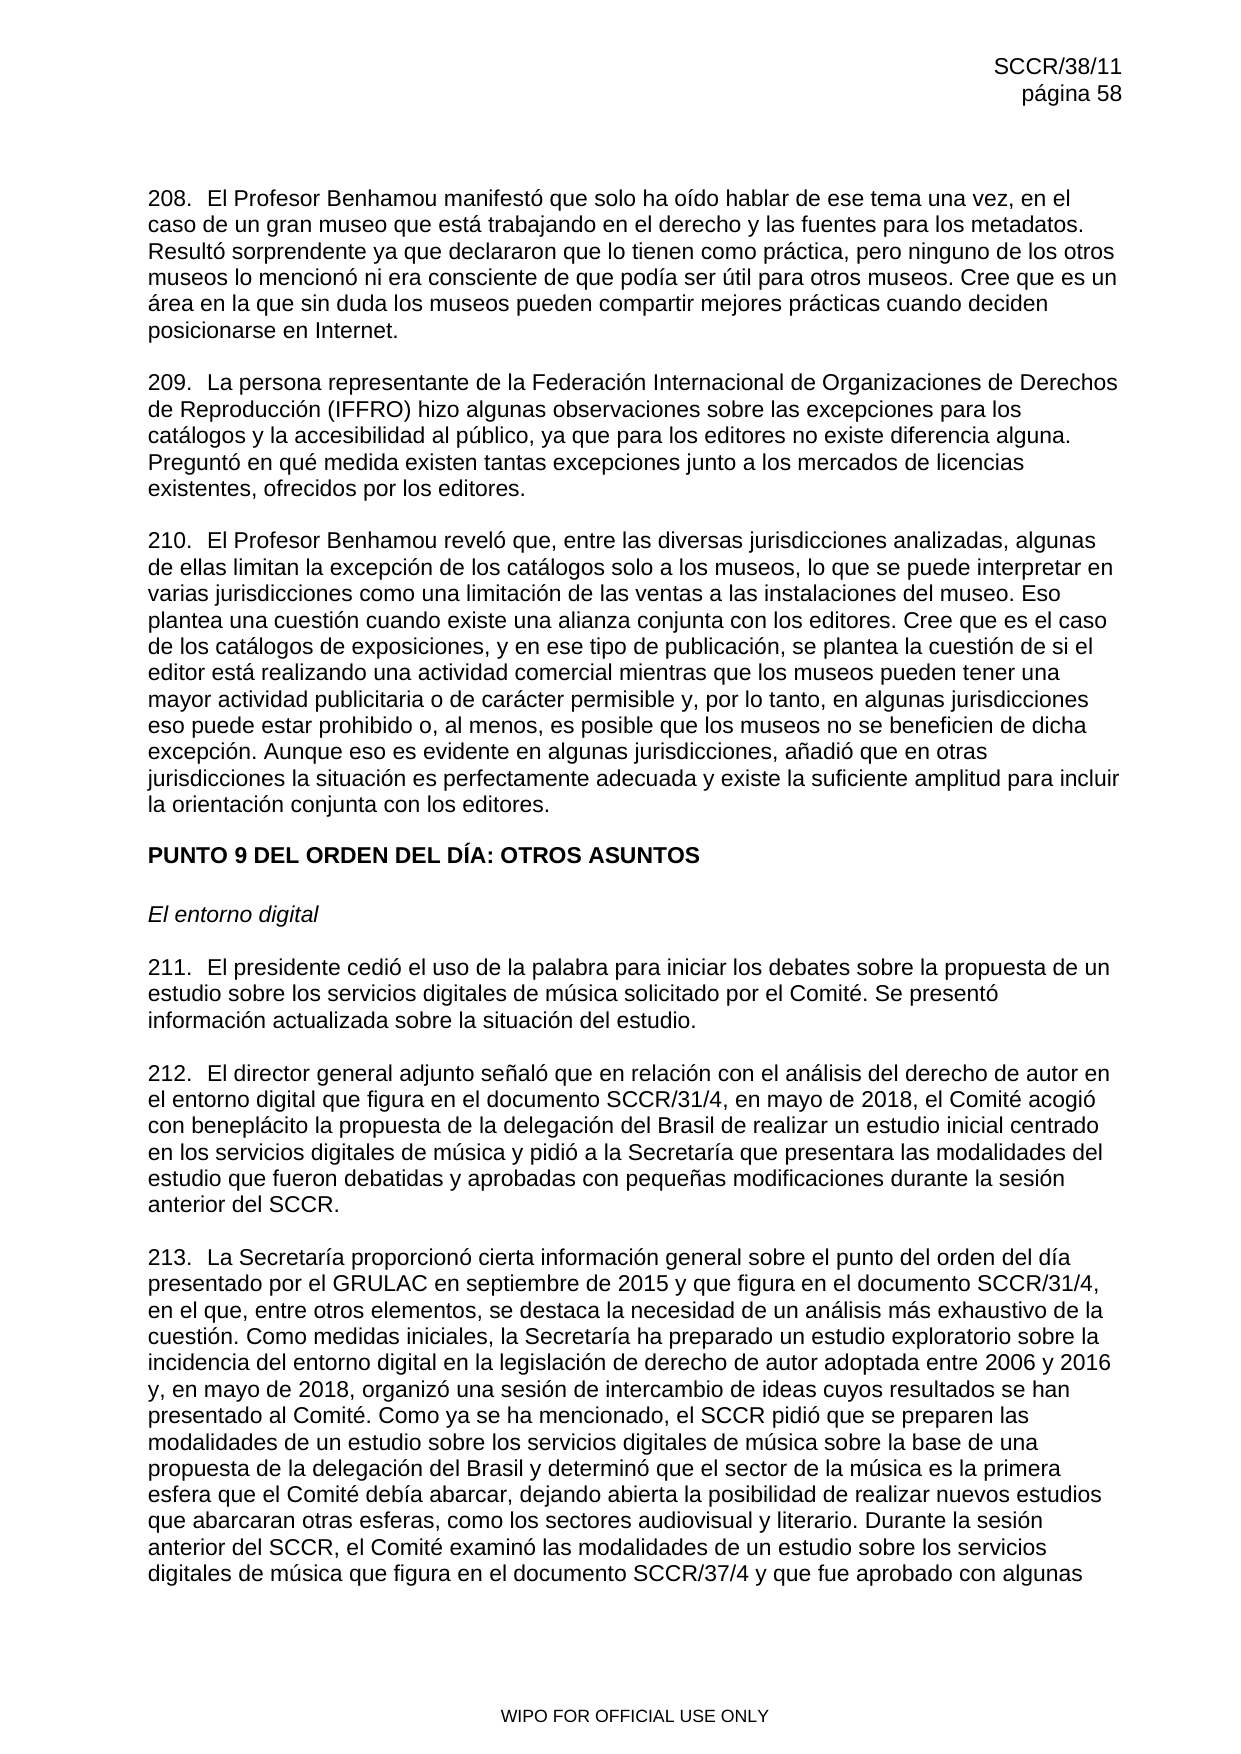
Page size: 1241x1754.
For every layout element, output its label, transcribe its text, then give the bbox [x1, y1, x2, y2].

list El Profesor Benhamou reveló que, entre las diversas jurisdicciones analizadas, algunas de ellas limitan la excepción de los catálogos solo a los museos, lo que se puede interpretar en varias jurisdicciones como una limitación de las ventas a las instalaciones del museo. Eso plantea una cuestión cuando existe una alianza conjunta con los editores. Cree que es el caso de los catálogos de exposiciones, y en ese tipo de publicación, se plantea la cuestión de si el editor está realizando una actividad comercial mientras que los museos pueden tener una mayor actividad publicitaria o de carácter permisible y, por lo tanto, en algunas jurisdicciones eso puede estar prohibido o, al menos, es posible que los museos no se beneficien de dicha excepción. Aunque eso es evidente en algunas jurisdicciones, añadió que en otras jurisdicciones la situación es perfectamente adecuada y existe la suficiente amplitud para incluir la orientación conjunta con los editores. [148, 527, 1122, 817]
text El entorno digital [148, 901, 1122, 928]
list El Profesor Benhamou manifestó que solo ha oído hablar de ese tema una vez, en el caso de un gran museo que está trabajando en el derecho y las fuentes para los metadatos. Resultó sorprendente ya que declararon que lo tienen como práctica, pero ninguno de los otros museos lo mencionó ni era consciente de que podía ser útil para otros museos. Cree que es un área en la que sin duda los museos pueden compartir mejores prácticas cuando deciden posicionarse en Internet. [148, 185, 1122, 343]
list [148, 1244, 1122, 1587]
list La persona representante de la Federación Internacional de Organizaciones de Derechos de Reproducción (IFFRO) hizo algunas observaciones sobre las excepciones para los catálogos y la accesibilidad al público, ya que para los editores no existe diferencia alguna. Preguntó en qué medida existen tantas excepciones junto a los mercados de licencias existentes, ofrecidos por los editores. [148, 369, 1122, 501]
subtitle PUNTO 9 DEL ORDEN DEL DÍA: OTROS ASUNTOS [148, 842, 1122, 869]
list El presidente cedió el uso de la palabra para iniciar los debates sobre la propuesta de un estudio sobre los servicios digitales de música solicitado por el Comité. Se presentó información actualizada sobre la situación del estudio. [148, 954, 1122, 1033]
list El director general adjunto señaló que en relación con el análisis del derecho de autor en el entorno digital que figura en el documento SCCR/31/4, en mayo de 2018, el Comité acogió con beneplácito la propuesta de la delegación del Brasil de realizar un estudio inicial centrado en los servicios digitales de música y pidió a la Secretaría que presentara las modalidades del estudio que fueron debatidas y aprobadas con pequeñas modificaciones durante la sesión anterior del SCCR. [148, 1059, 1122, 1218]
